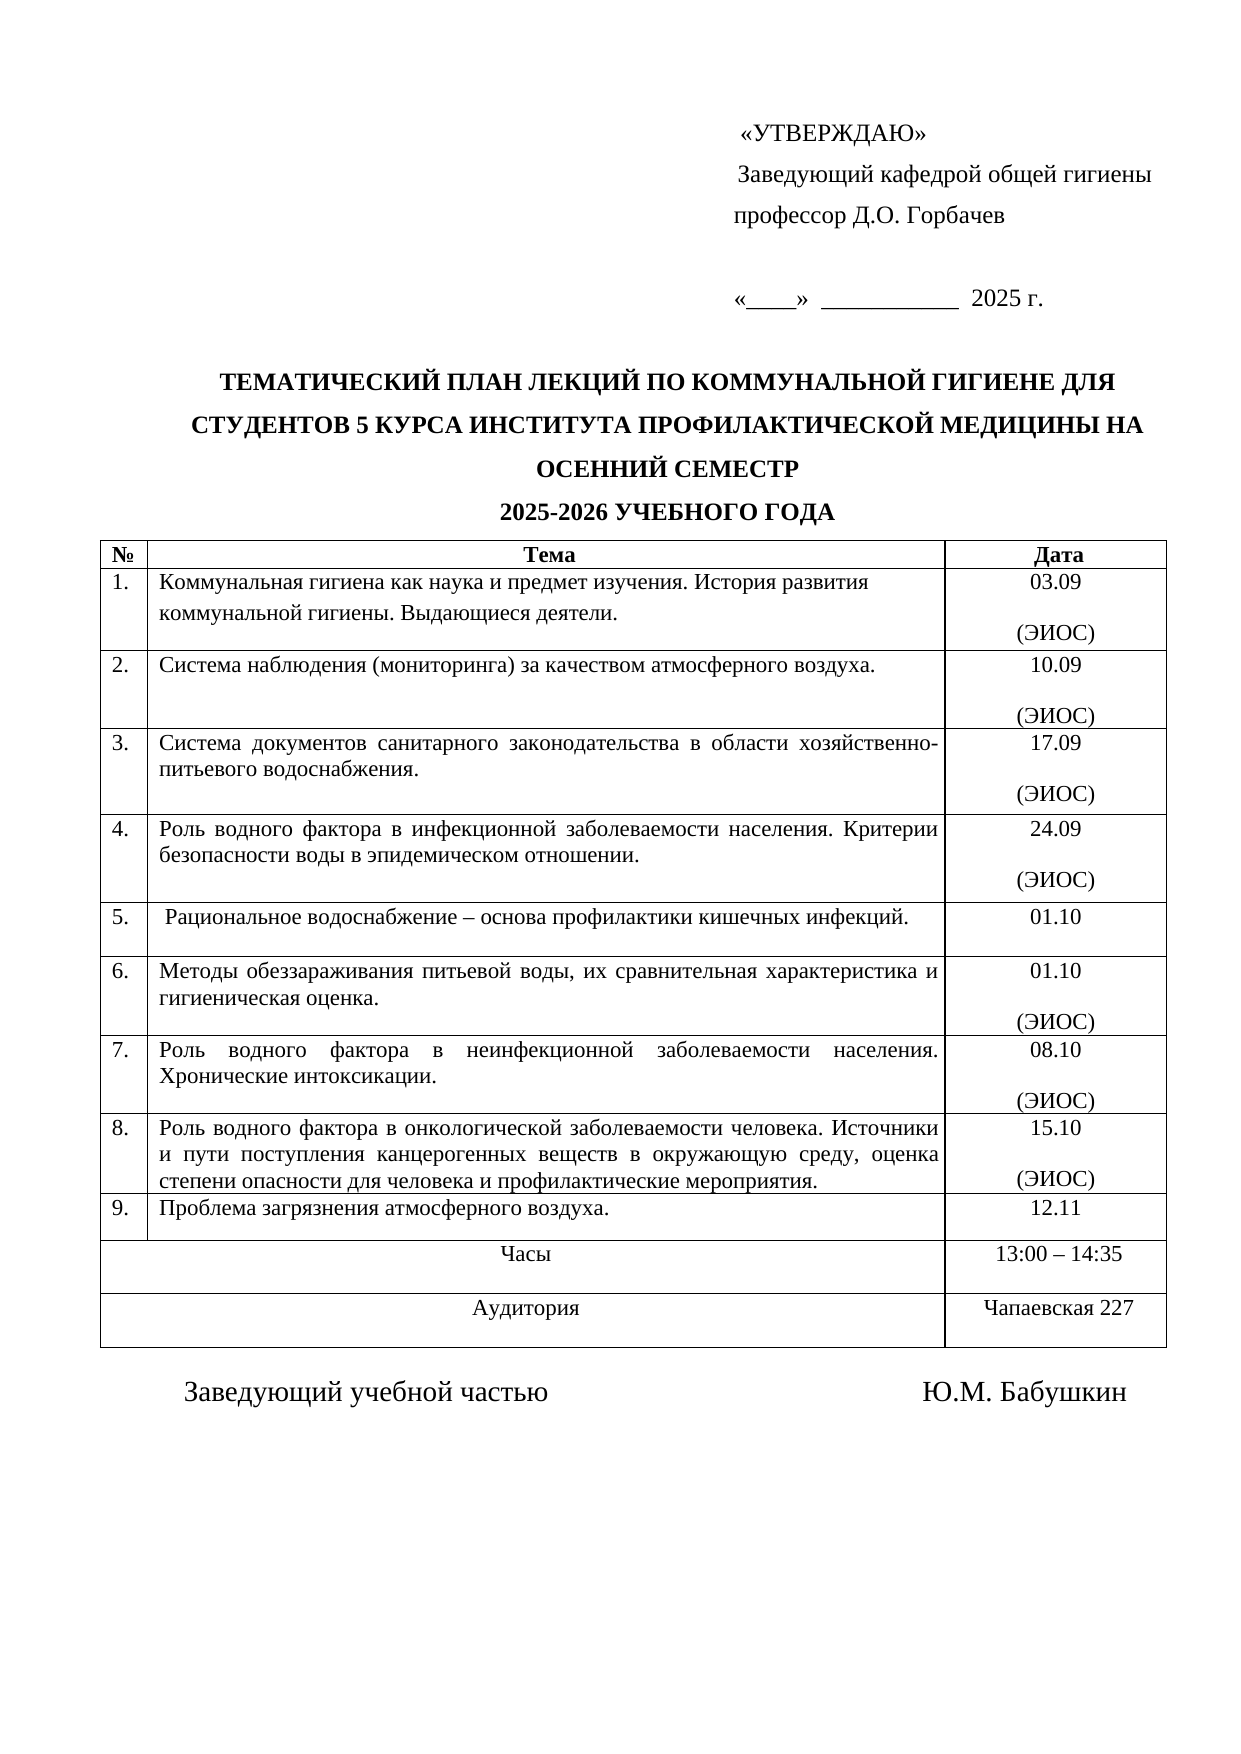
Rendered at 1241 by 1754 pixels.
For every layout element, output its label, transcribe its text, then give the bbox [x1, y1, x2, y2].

table_cell Система наблюдения (мониторинга) за качеством атмосферного воздуха. [148, 651, 944, 728]
table_cell Роль водного фактора в инфекционной заболеваемости населения. Критерии безопасности воды в эпидемическом отношении. [148, 815, 944, 902]
table_cell 17.09 (ЭИОС) [946, 729, 1166, 814]
table_cell Методы обеззараживания питьевой воды, их сравнительная характеристика и гигиеническая оценка. [148, 957, 944, 1034]
table_cell Аудитория [101, 1294, 944, 1347]
text «____» ___________ 2025 г. [177, 283, 1152, 312]
text Заведующий учебной частью Ю.М. Бабушкин [177, 1374, 1158, 1408]
table_cell 9. [101, 1194, 147, 1239]
text 2025-2026 УЧЕБНОГО ГОДА [177, 497, 1158, 526]
text «УТВЕРЖДАЮ» [177, 118, 1152, 147]
table_cell Часы [101, 1241, 944, 1293]
table_header № [101, 541, 147, 567]
table_cell Система документов санитарного законодательства в области хозяйственно-питьевого водоснабжения. [148, 729, 944, 814]
table_cell 01.10 (ЭИОС) [946, 957, 1166, 1034]
text ТЕМАТИЧЕСКИЙ ПЛАН ЛЕКЦИЙ ПО КОММУНАЛЬНОЙ ГИГИЕНЕ ДЛЯ СТУДЕНТОВ 5 КУРСА ИНСТИТУТА ПРОФИЛАКТИЧЕСКОЙ МЕДИЦИНЫ НА ОСЕННИЙ СЕМЕСТР [177, 367, 1158, 482]
table_cell 1. [101, 569, 147, 650]
table_cell 5. [101, 903, 147, 956]
table_header Дата [946, 541, 1166, 567]
table_cell Коммунальная гигиена как наука и предмет изучения. История развития коммунальной гигиены. Выдающиеся деятели. [148, 569, 944, 650]
text профессор Д.О. Горбачев [177, 201, 1152, 229]
table_cell 2. [101, 651, 147, 728]
table_cell 3. [101, 729, 147, 814]
table_cell 01.10 [946, 903, 1166, 956]
table_cell 15.10 (ЭИОС) [946, 1114, 1166, 1193]
text Заведующий кафедрой общей гигиены [177, 159, 1152, 188]
table_cell 7. [101, 1036, 147, 1113]
table_cell Чапаевская 227 [946, 1294, 1166, 1347]
table_cell 10.09 (ЭИОС) [946, 651, 1166, 728]
table_cell Рациональное водоснабжение – основа профилактики кишечных инфекций. [148, 903, 944, 956]
table_cell Роль водного фактора в неинфекционной заболеваемости населения. Хронические интоксикации. [148, 1036, 944, 1113]
table_cell 4. [101, 815, 147, 902]
table_cell 24.09 (ЭИОС) [946, 815, 1166, 902]
table_header Тема [148, 541, 944, 567]
table_cell 6. [101, 957, 147, 1034]
table_cell Проблема загрязнения атмосферного воздуха. [148, 1194, 944, 1239]
table_cell Роль водного фактора в онкологической заболеваемости человека. Источники и пути поступления канцерогенных веществ в окружающую среду, оценка степени опасности для человека и профилактические мероприятия. [148, 1114, 944, 1193]
table_cell 12.11 [946, 1194, 1166, 1239]
table_cell 8. [101, 1114, 147, 1193]
table_cell 13:00 – 14:35 [946, 1241, 1166, 1293]
table_cell 08.10 (ЭИОС) [946, 1036, 1166, 1113]
table_cell 03.09 (ЭИОС) [946, 569, 1166, 650]
